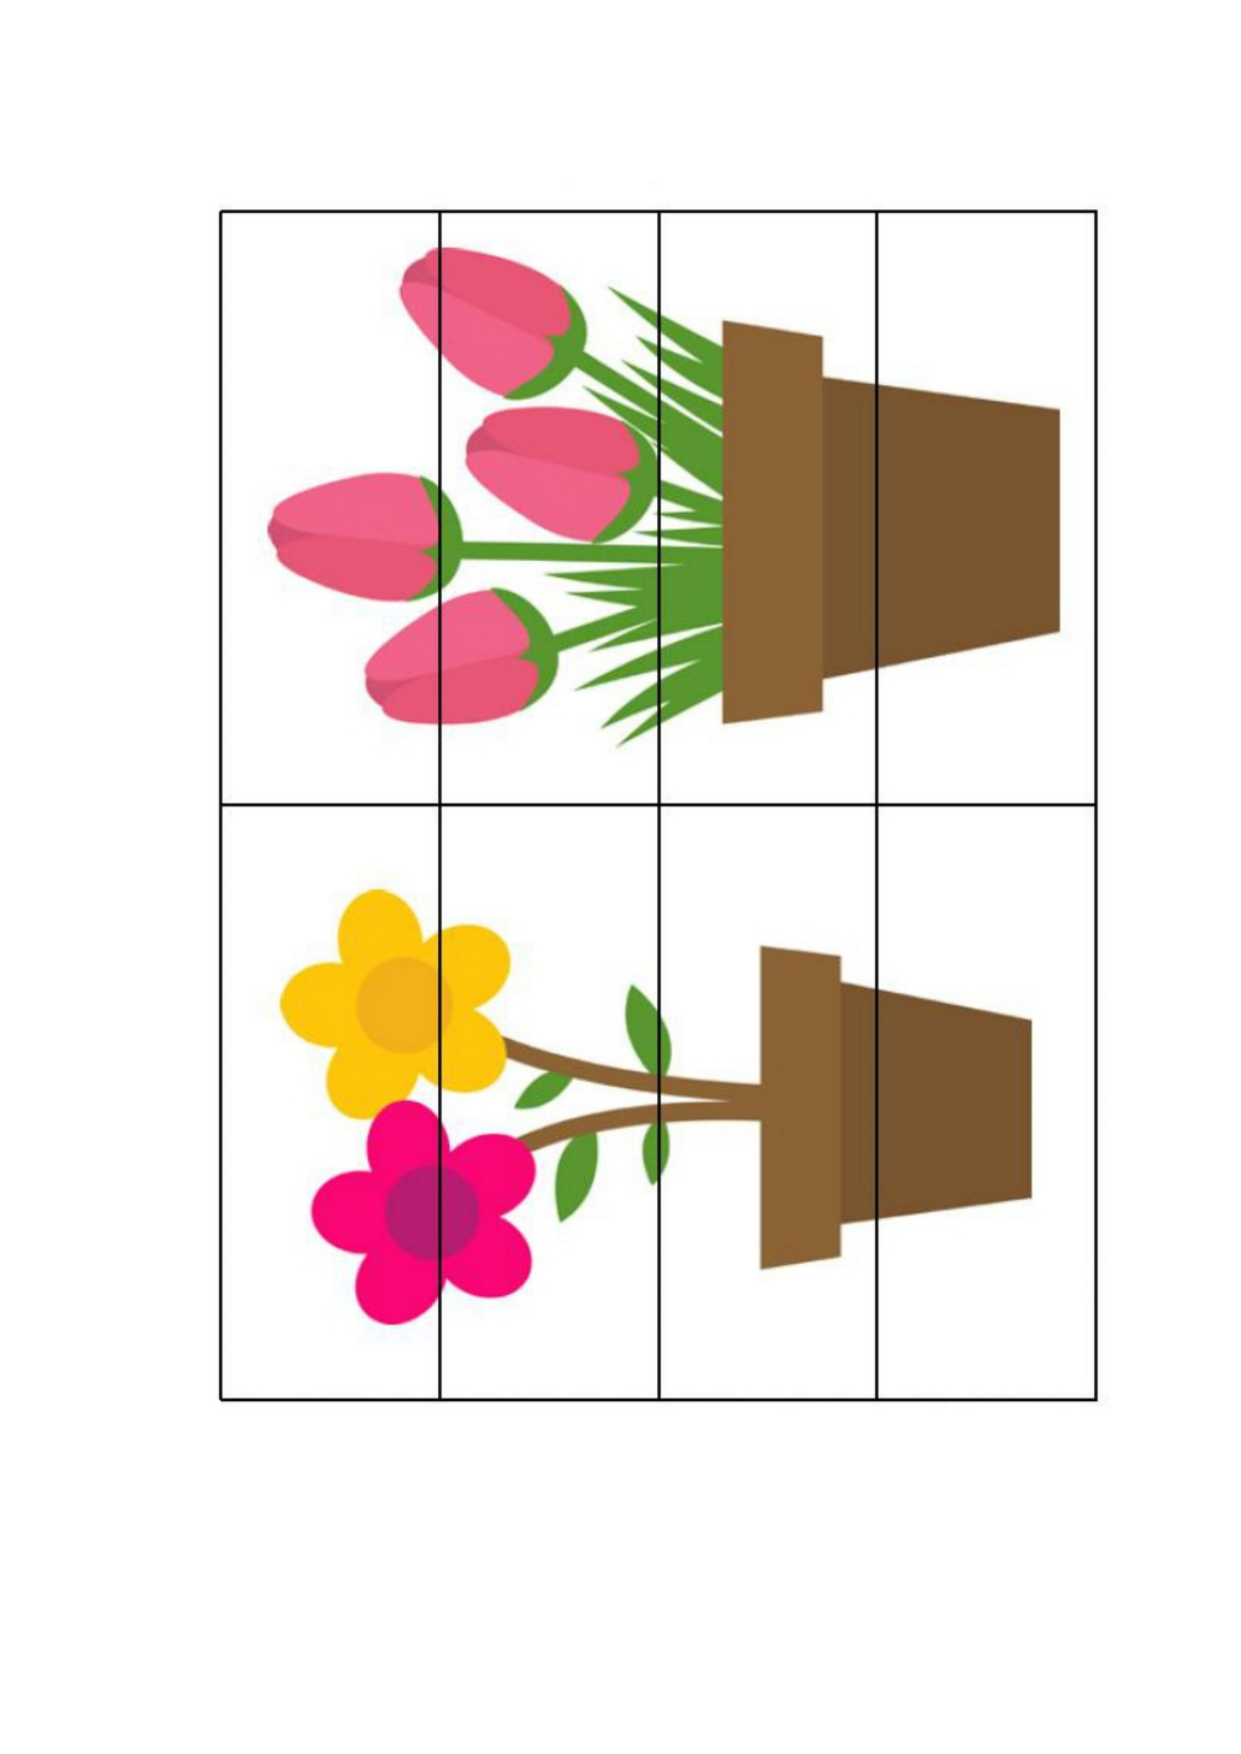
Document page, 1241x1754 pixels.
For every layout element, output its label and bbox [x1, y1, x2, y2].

picture [177, 118, 1152, 1418]
